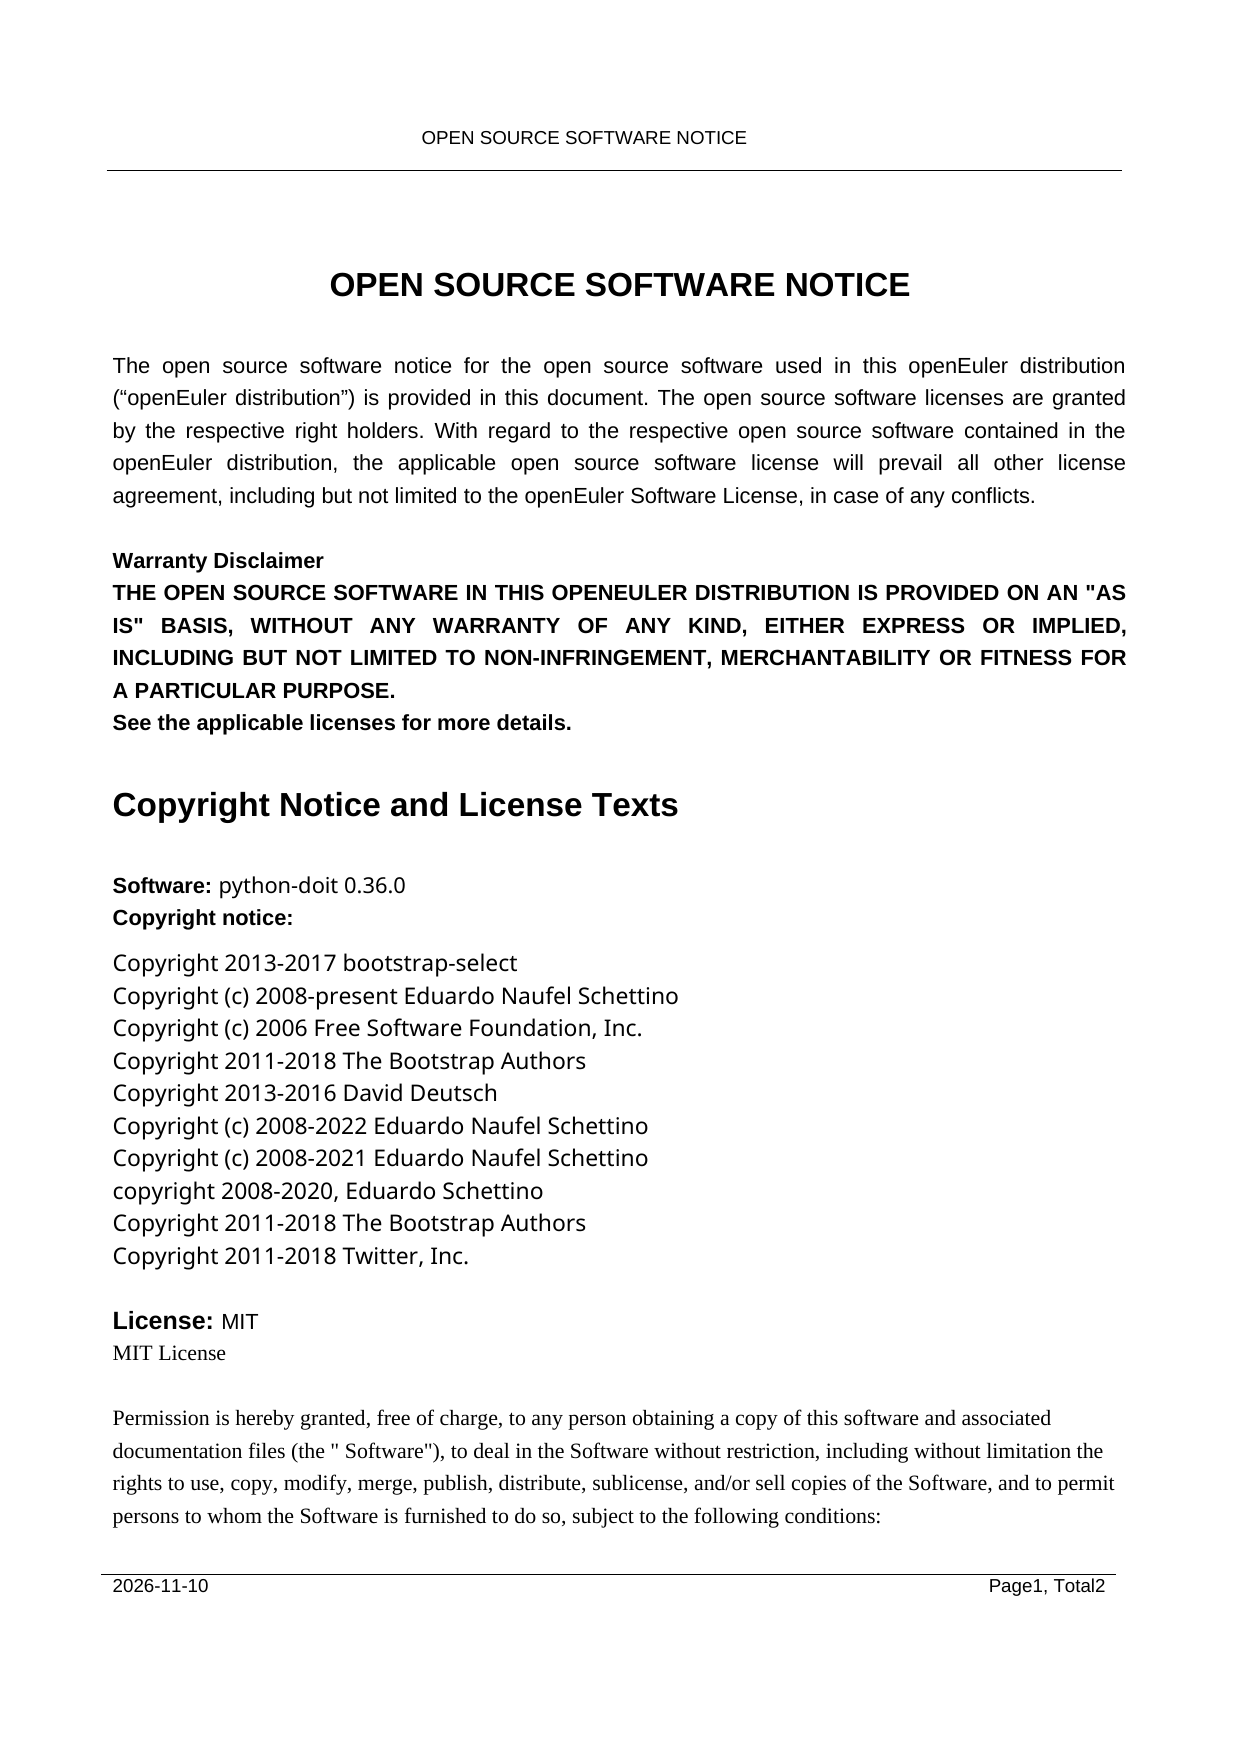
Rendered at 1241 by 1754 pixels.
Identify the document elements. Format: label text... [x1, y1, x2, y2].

text Copyright notice: [112, 901, 1128, 934]
text THE OPEN SOURCE SOFTWARE IN THIS OPENEULER DISTRIBUTION IS PROVIDED ON AN "AS IS" BASIS, WITHOUT ANY WARRANTY OF ANY KIND, EITHER EXPRESS OR IMPLIED, INCLUDING BUT NOT LIMITED TO NON-INFRINGEMENT, MERCHANTABILITY OR FITNESS FOR A PARTICULAR PURPOSE. See the applicable licenses for more details. [112, 576, 1128, 739]
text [112, 1337, 1128, 1532]
text Copyright 2013-2017 bootstrap-select Copyright (c) 2008-present Eduardo Naufel Schettino Copyright (c) 2006 Free Software Foundation, Inc. Copyright 2011-2018 The Bootstrap Authors Copyright 2013-2016 David Deutsch Copyright (c) 2008-2022 Eduardo Naufel Schettino Copyright (c) 2008-2021 Eduardo Naufel Schettino copyright 2008-2020, Eduardo Schettino Copyright 2011-2018 The Bootstrap Authors Copyright 2011-2018 Twitter, Inc. [112, 947, 1128, 1304]
text Copyright Notice and License Texts [112, 771, 1128, 836]
text The open source software notice for the open source software used in this openEuler distribution (“openEuler distribution”) is provided in this document. The open source software licenses are granted by the respective right holders. With regard to the respective open source software contained in the openEuler distribution, the applicable open source software license will prevail all other license agreement, including but not limited to the openEuler Software License, in case of any conflicts. [112, 349, 1128, 511]
text OPEN SOURCE SOFTWARE NOTICE [112, 251, 1128, 316]
text Warranty Disclaimer [112, 544, 1128, 576]
text License: MIT [112, 1304, 1128, 1337]
title Software: python-doit 0.36.0 [112, 869, 1128, 901]
